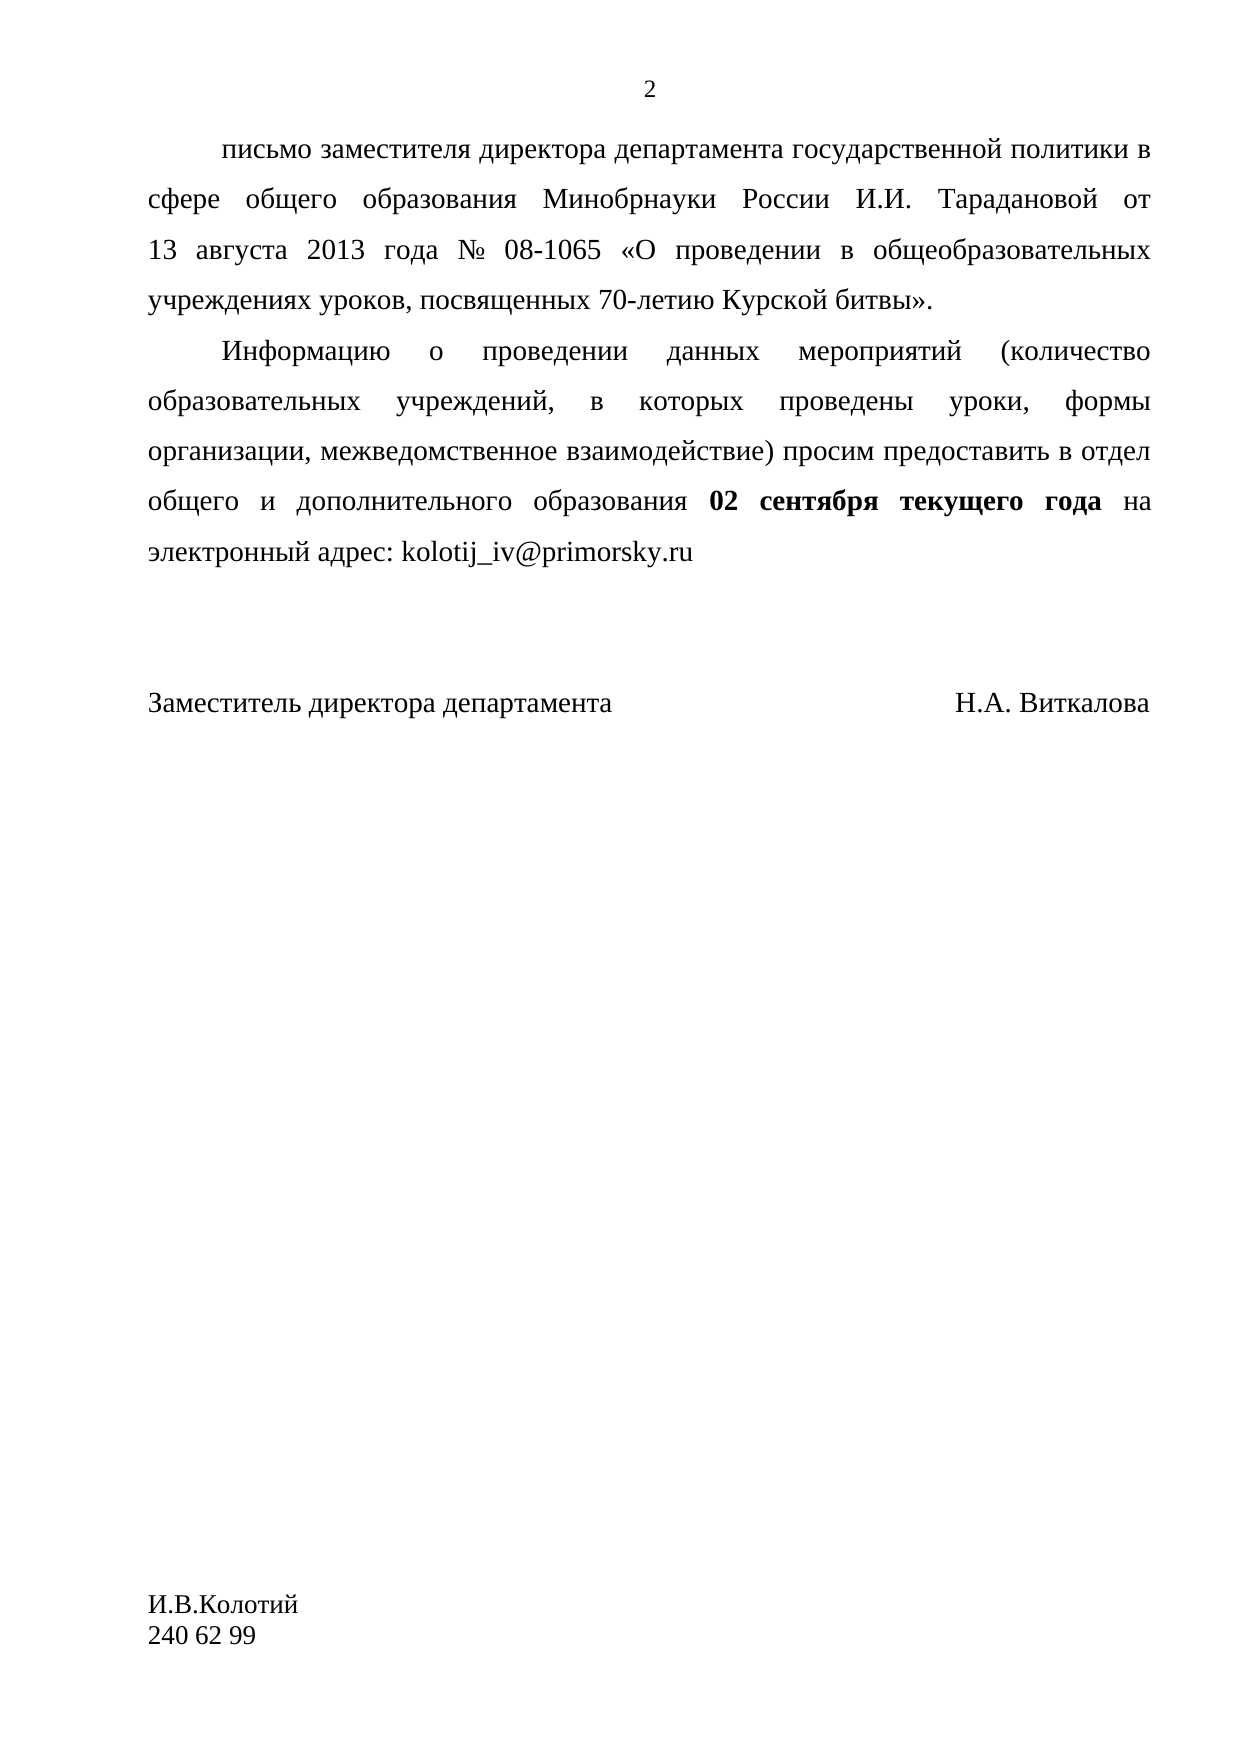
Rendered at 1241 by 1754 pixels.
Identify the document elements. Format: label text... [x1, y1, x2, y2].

text И.В.Колотий [148, 1588, 1152, 1619]
text письмо заместителя директора департамента государственной политики в сфере общего образования Минобрнауки России И.И. Тарадановой от 13 августа 2013 года № 08-1065 «О проведении в общеобразовательных учреждениях уроков, посвященных 70-летию Курской битвы». [148, 131, 1152, 316]
text Заместитель директора департамента Н.А. Виткалова [148, 685, 1152, 718]
text 240 62 99 [148, 1619, 1152, 1650]
text Информацию о проведении данных мероприятий (количество образовательных учреждений, в которых проведены уроки, формы организации, межведомственное взаимодействие) просим предоставить в отдел общего и дополнительного образования 02 сентября текущего года на электронный адрес: kolotij_iv@primorsky.ru [148, 333, 1152, 567]
